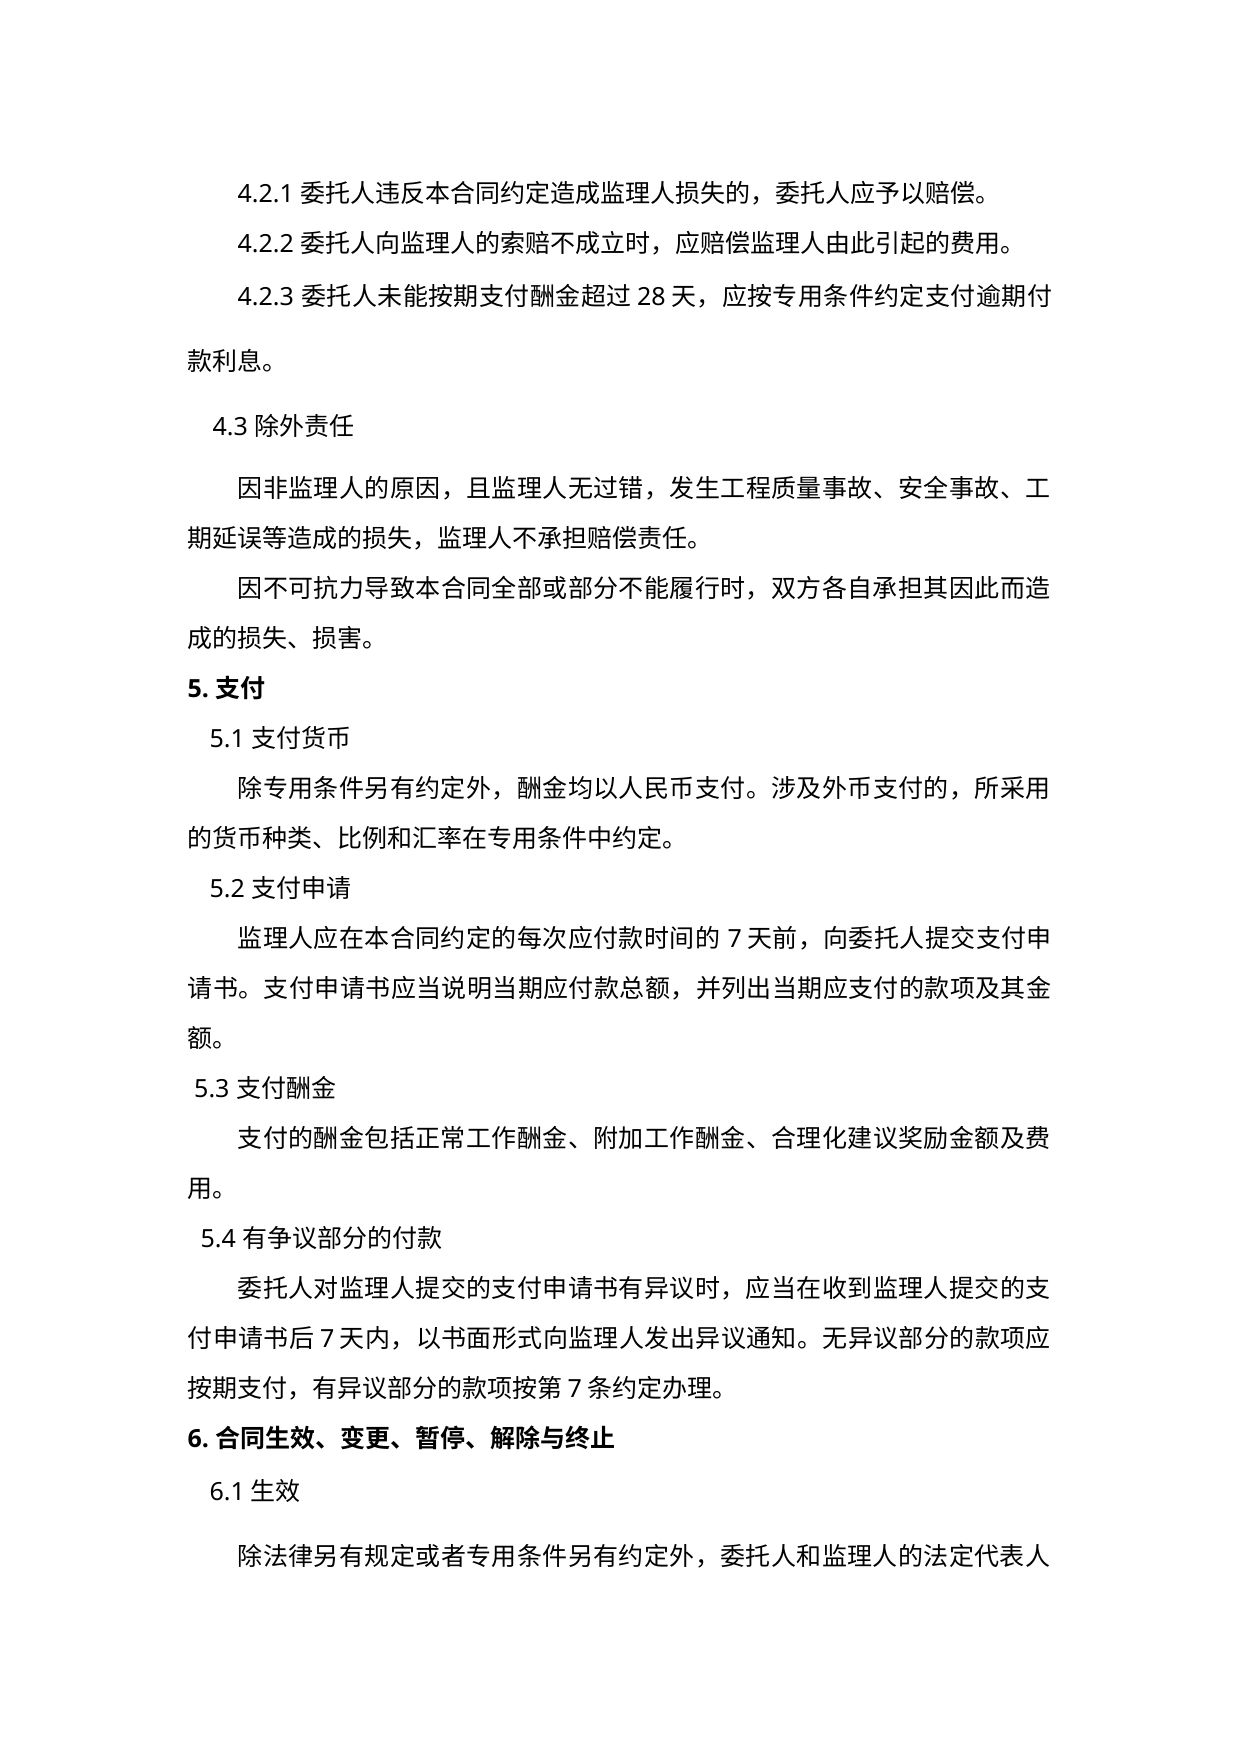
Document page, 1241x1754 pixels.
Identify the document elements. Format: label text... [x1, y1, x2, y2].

text 6.1生效 [209, 1457, 1053, 1522]
text 监理人应在本合同约定的每次应付款时间的7天前，向委托人提交支付申请书。支付申请书应当说明当期应付款总额，并列出当期应支付的款项及其金额。 [187, 907, 1053, 1057]
text 5. 支付 [187, 657, 1053, 707]
text 4.2.2 委托人向监理人的索赔不成立时，应赔偿监理人由此引起的费用。 [187, 212, 1053, 262]
text 支付的酬金包括正常工作酬金、附加工作酬金、合理化建议奖励金额及费用。 [187, 1107, 1053, 1207]
text 5.4 有争议部分的付款 [187, 1207, 1053, 1257]
text 除专用条件另有约定外，酬金均以人民币支付。涉及外币支付的，所采用的货币种类、比例和汇率在专用条件中约定。 [187, 757, 1053, 857]
text 5.3 支付酬金 [187, 1057, 1053, 1107]
text 4.2.1 委托人违反本合同约定造成监理人损失的，委托人应予以赔偿。 [187, 162, 1053, 212]
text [187, 1522, 1053, 1587]
text 5.2 支付申请 [209, 857, 1053, 907]
text 委托人对监理人提交的支付申请书有异议时，应当在收到监理人提交的支付申请书后7天内，以书面形式向监理人发出异议通知。无异议部分的款项应按期支付，有异议部分的款项按第7条约定办理。 [187, 1257, 1053, 1407]
text 6. 合同生效、变更、暂停、解除与终止 [187, 1407, 1053, 1457]
text 因不可抗力导致本合同全部或部分不能履行时，双方各自承担其因此而造成的损失、损害。 [187, 557, 1053, 657]
text 4.3 除外责任 [187, 392, 1053, 457]
text 4.2.3 委托人未能按期支付酬金超过28天，应按专用条件约定支付逾期付款利息。 [187, 262, 1053, 392]
text 因非监理人的原因，且监理人无过错，发生工程质量事故、安全事故、工期延误等造成的损失，监理人不承担赔偿责任。 [187, 457, 1053, 557]
text 5.1 支付货币 [209, 707, 1053, 757]
